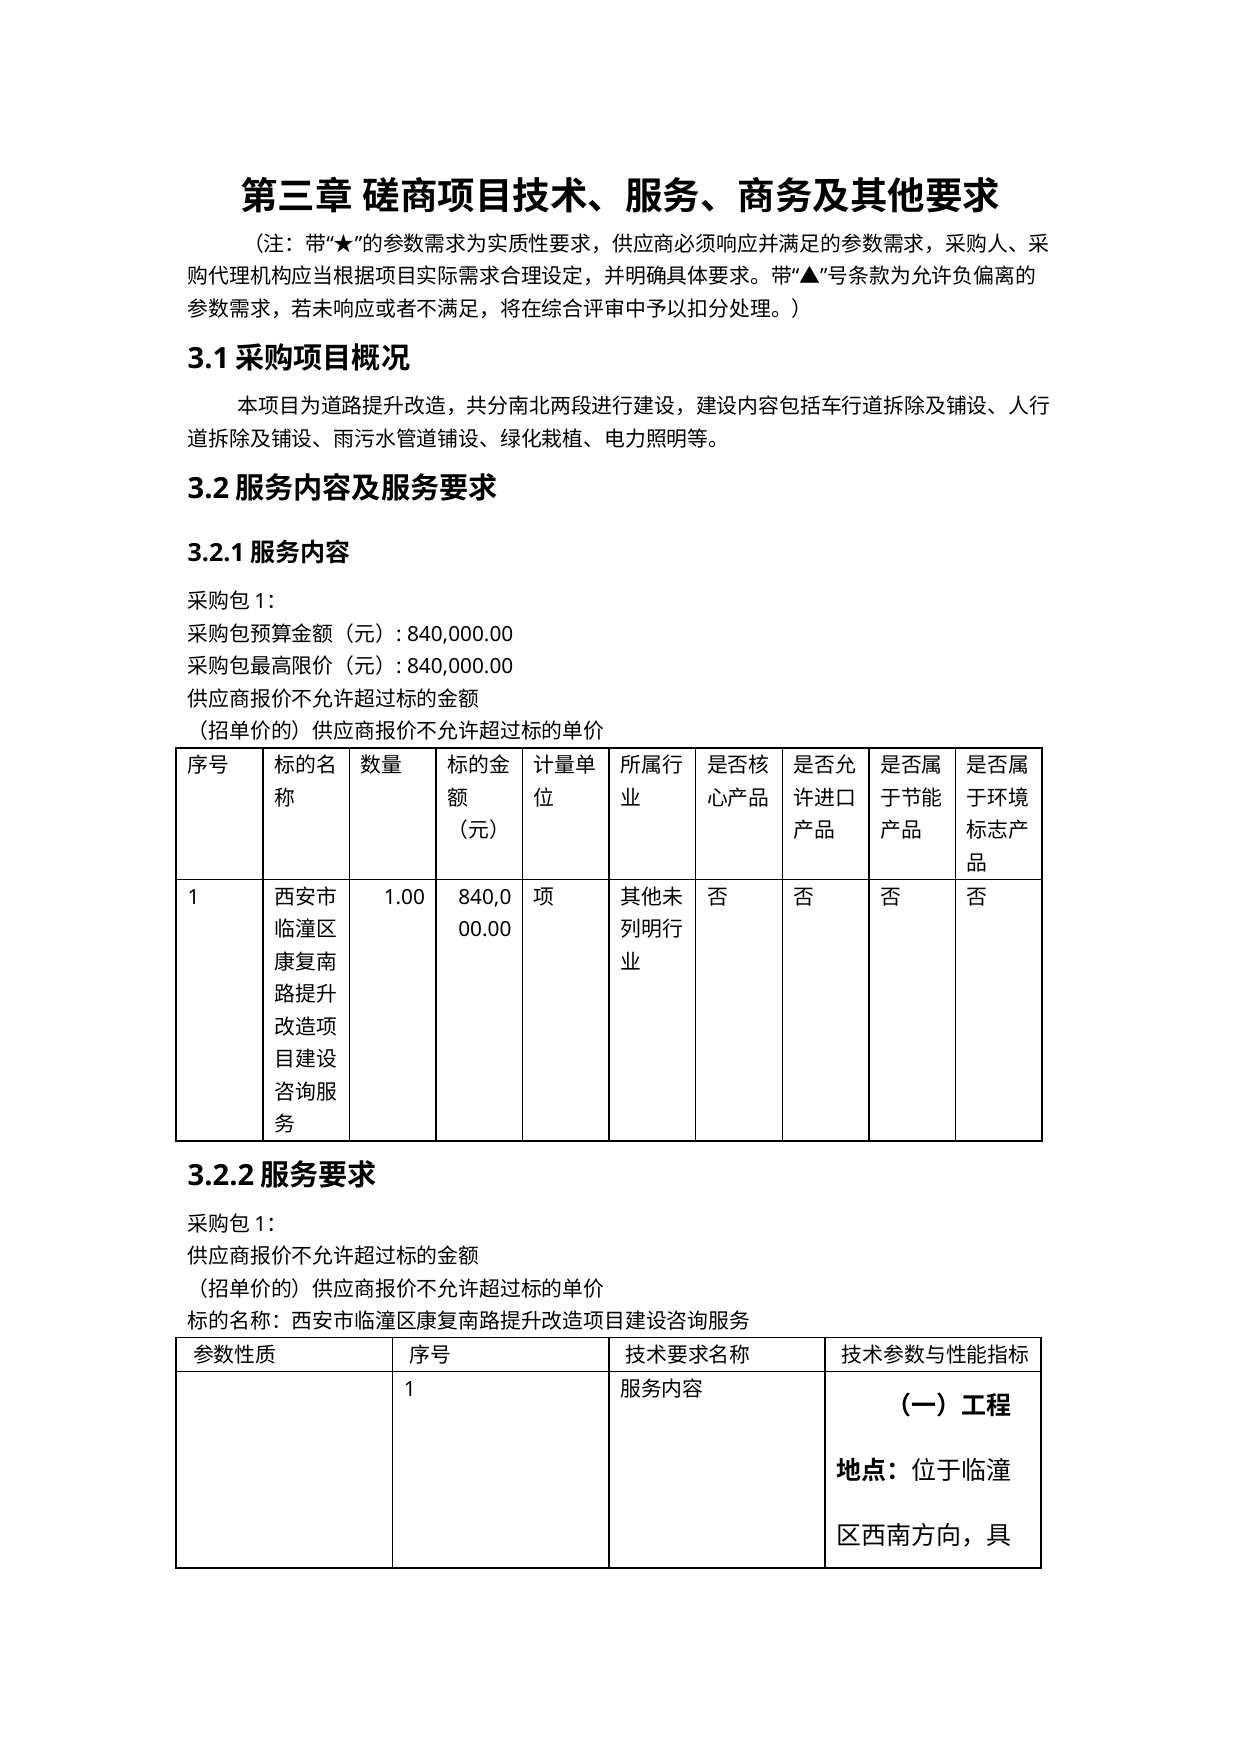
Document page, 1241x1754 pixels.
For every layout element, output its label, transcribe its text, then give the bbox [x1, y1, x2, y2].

table_header 序号 [177, 749, 262, 878]
text 采购包预算金额（元）: 840,000.00 [187, 617, 1053, 649]
text 第三章 磋商项目技术、服务、商务及其他要求 [187, 162, 1053, 227]
text （招单价的）供应商报价不允许超过标的单价 [187, 1272, 1053, 1304]
text 本项目为道路提升改造，共分南北两段进行建设，建设内容包括车行道拆除及铺设、人行道拆除及铺设、雨污水管道铺设、绿化栽植、电力照明等。 [187, 389, 1053, 454]
text 3.2.1服务内容 [187, 519, 1053, 584]
table_cell 1 [177, 880, 262, 1140]
table_cell 西安市临潼区康复南路提升改造项目建设咨询服务 [264, 880, 349, 1140]
table_header 标的金额 （元） [437, 749, 522, 878]
text 采购包1： [187, 1207, 1053, 1239]
table_header 所属行业 [610, 749, 695, 878]
table_cell 其他未列明行业 [610, 880, 695, 1140]
text 3.1采购项目概况 [187, 324, 1053, 389]
table_header 是否核心产品 [696, 749, 782, 878]
table_header 计量单位 [523, 749, 608, 878]
table_header 是否属于节能产品 [870, 749, 955, 878]
text （招单价的）供应商报价不允许超过标的单价 [187, 714, 1053, 747]
text 3.2服务内容及服务要求 [187, 454, 1053, 519]
table_cell 否 [783, 880, 868, 1140]
table_cell 840,000.00 [437, 880, 522, 1140]
text （注：带“★”的参数需求为实质性要求，供应商必须响应并满足的参数需求，采购人、采购代理机构应当根据项目实际需求合理设定，并明确具体要求。带“▲”号条款为允许负偏离的参数需求，若未响应或者不满足，将在综合评审中予以扣分处理。） [187, 227, 1053, 324]
table_cell 否 [956, 880, 1041, 1140]
text 供应商报价不允许超过标的金额 [187, 682, 1053, 714]
table_cell 1.00 [350, 880, 435, 1140]
table_header 是否允许进口产品 [783, 749, 868, 878]
text 采购包1： [187, 584, 1053, 617]
text 3.2.2服务要求 [187, 1142, 1053, 1207]
table_header 技术参数与性能指标 [826, 1338, 1040, 1371]
text 供应商报价不允许超过标的金额 [187, 1239, 1053, 1272]
table_header 技术要求名称 [610, 1338, 824, 1371]
text 采购包最高限价（元）: 840,000.00 [187, 649, 1053, 682]
table_cell 否 [696, 880, 782, 1140]
text 标的名称：西安市临潼区康复南路提升改造项目建设咨询服务 [187, 1304, 1053, 1337]
table_cell [177, 1372, 392, 1567]
table_header 是否属于环境标志产品 [956, 749, 1041, 878]
table_cell 服务内容 [610, 1372, 824, 1567]
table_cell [826, 1372, 1040, 1567]
table_header 参数性质 [177, 1338, 392, 1371]
table_cell 否 [870, 880, 955, 1140]
table_cell 项 [523, 880, 608, 1140]
table_header 数量 [350, 749, 435, 878]
table_header 标的名称 [264, 749, 349, 878]
table_cell 1 [393, 1372, 608, 1567]
table_header 序号 [393, 1338, 608, 1371]
